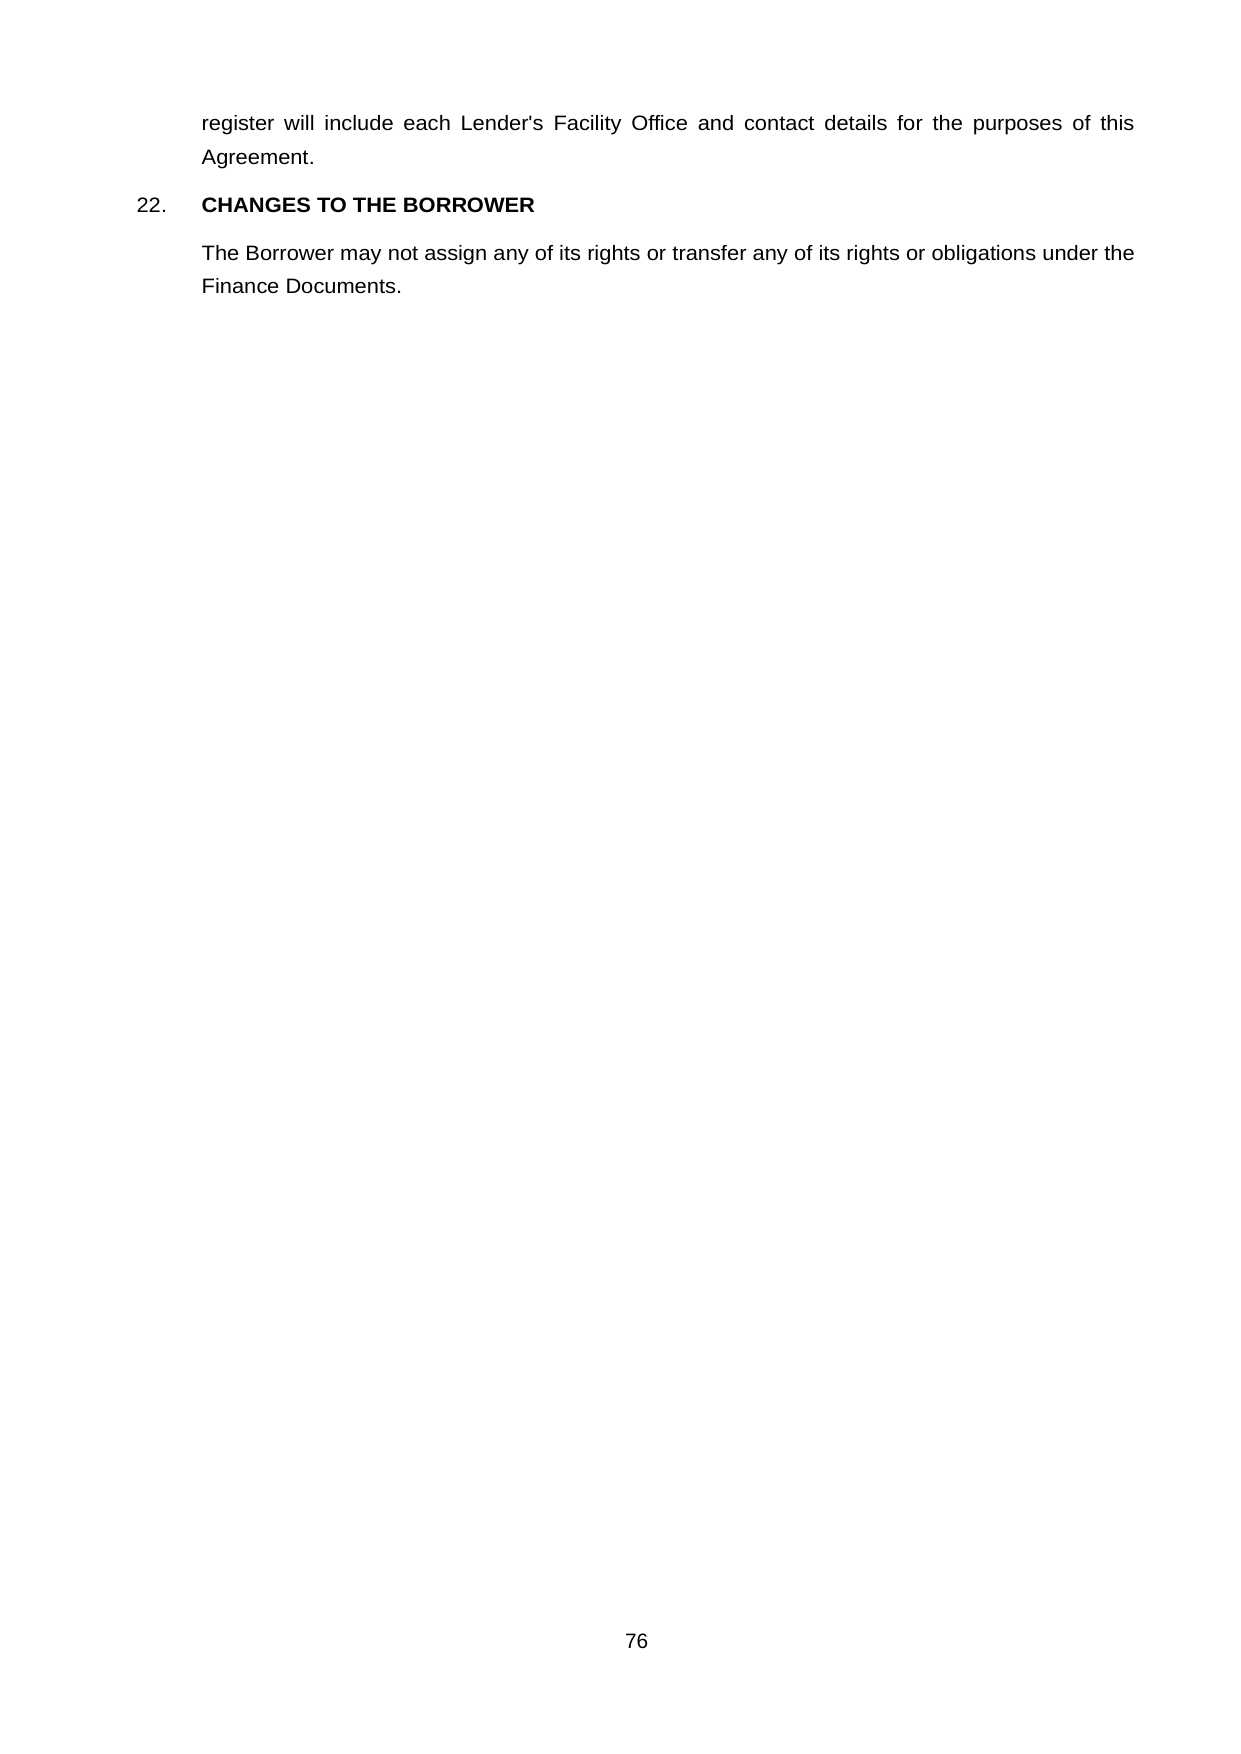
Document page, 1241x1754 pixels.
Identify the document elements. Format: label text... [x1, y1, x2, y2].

text The Borrower may not assign any of its rights or transfer any of its rights or obligations under the Finance Documents. [201, 241, 1137, 298]
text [201, 111, 1137, 168]
text Changes to the Borrower [136, 193, 1137, 217]
